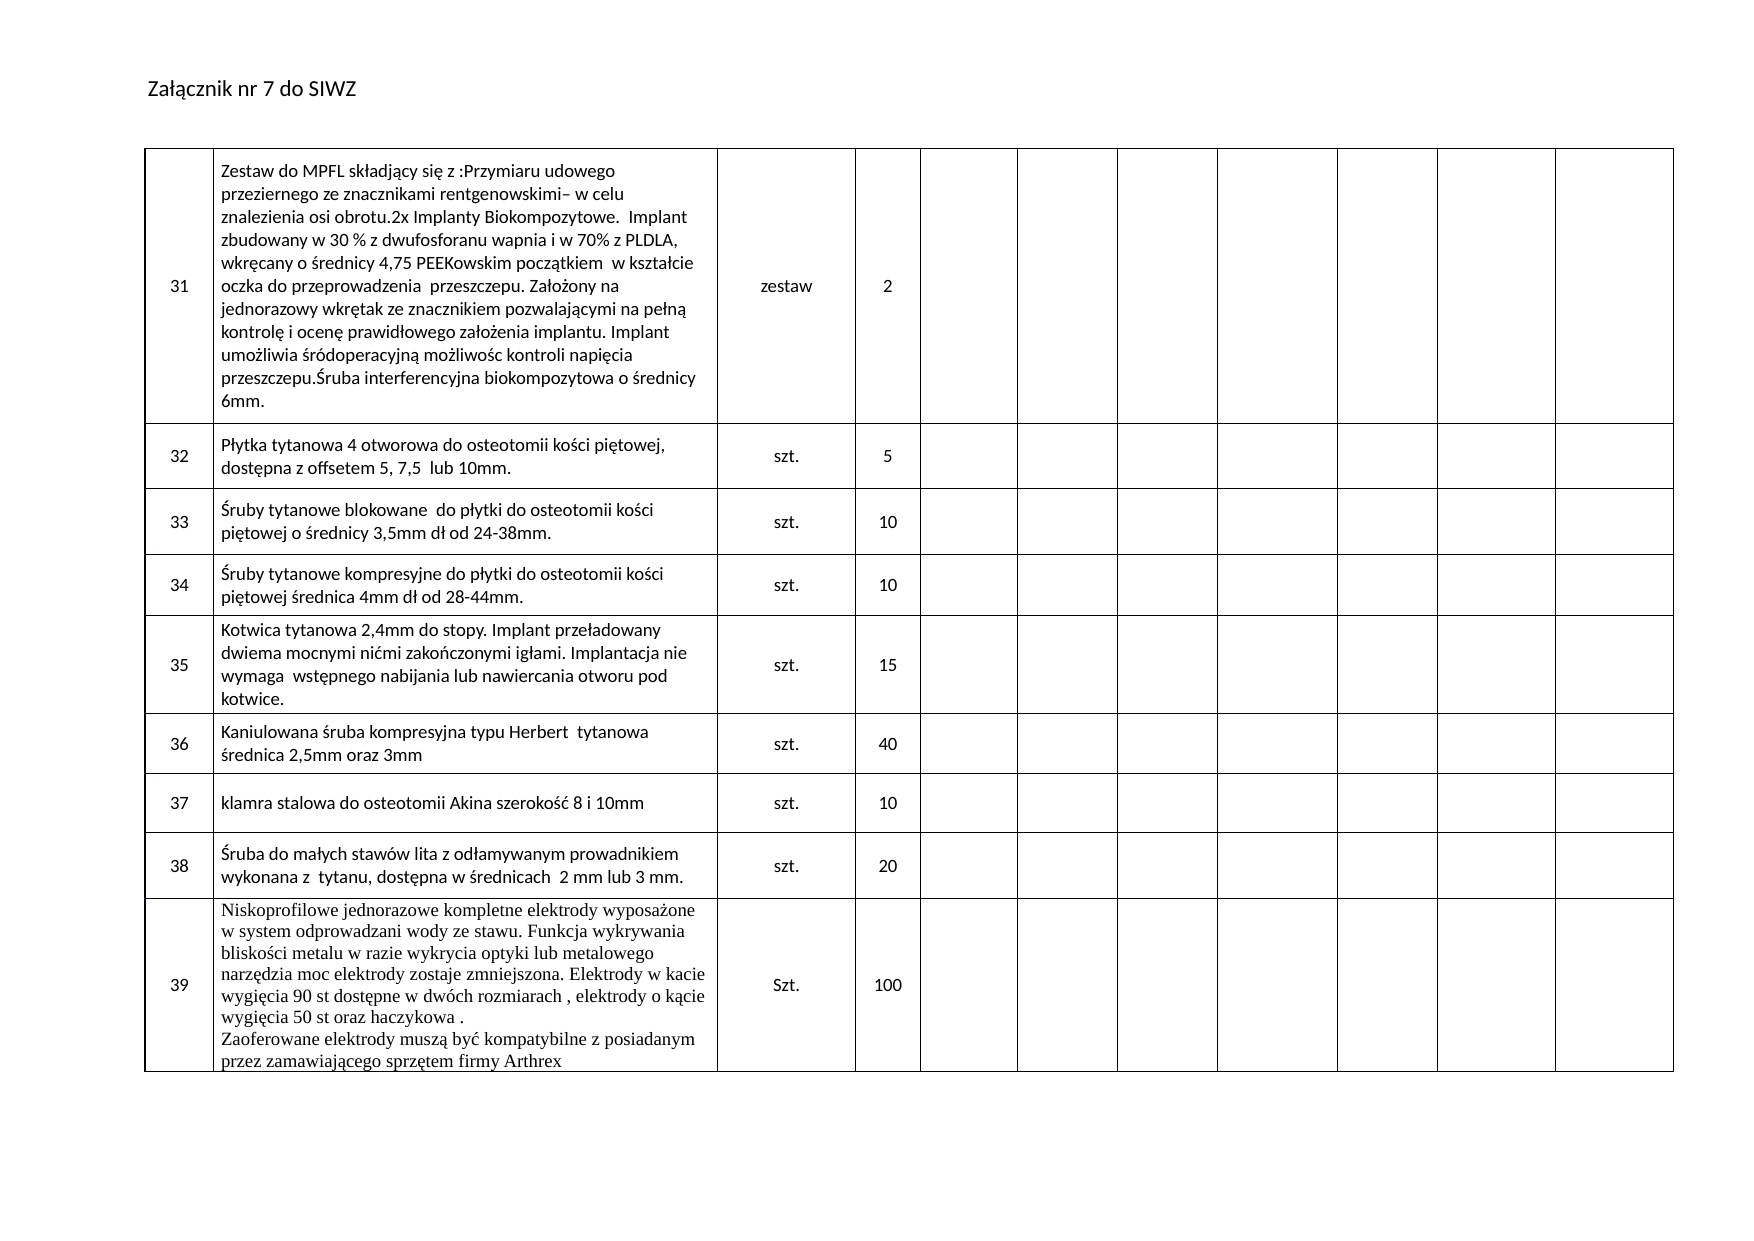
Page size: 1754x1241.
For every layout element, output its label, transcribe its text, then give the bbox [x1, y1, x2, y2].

table_cell 36 [146, 714, 213, 773]
table_cell 31 [146, 149, 213, 423]
table_cell [1556, 833, 1673, 898]
table_cell [921, 833, 1017, 898]
table_cell szt. [718, 774, 855, 832]
table_cell [1338, 774, 1437, 832]
table_cell [1218, 774, 1337, 832]
table_cell 10 [856, 774, 920, 832]
table_cell [1438, 555, 1555, 615]
table_cell [1556, 616, 1673, 713]
table_cell [1018, 424, 1117, 488]
table_cell szt. [718, 616, 855, 713]
table_cell [1018, 555, 1117, 615]
table_cell [1018, 714, 1117, 773]
table_cell [921, 899, 1017, 1071]
table_cell 15 [856, 616, 920, 713]
table_cell szt. [718, 555, 855, 615]
table_cell [1338, 149, 1437, 423]
table_cell szt. [718, 833, 855, 898]
table_cell [1218, 424, 1337, 488]
table_cell 32 [146, 424, 213, 488]
table_cell szt. [718, 424, 855, 488]
table_cell [1218, 555, 1337, 615]
table_cell [921, 149, 1017, 423]
table_cell [1556, 774, 1673, 832]
table_cell [1438, 899, 1555, 1071]
table_cell [1556, 489, 1673, 554]
table_cell [1338, 555, 1437, 615]
table_cell [1118, 833, 1217, 898]
table_cell [1556, 714, 1673, 773]
table_cell [1118, 899, 1217, 1071]
table_cell [921, 714, 1017, 773]
table_cell 35 [146, 616, 213, 713]
table_cell [1118, 424, 1217, 488]
table_cell [921, 616, 1017, 713]
table_cell 10 [856, 555, 920, 615]
table_cell [1218, 714, 1337, 773]
table_cell [1018, 616, 1117, 713]
table_cell [1218, 899, 1337, 1071]
table_cell Kotwica tytanowa 2,4mm do stopy. Implant przeładowany dwiema mocnymi nićmi zakończonymi igłami. Implantacja nie wymaga wstępnego nabijania lub nawiercania otworu pod kotwice. [214, 616, 717, 713]
table_cell [1018, 833, 1117, 898]
table_cell [1438, 489, 1555, 554]
table_cell [1118, 714, 1217, 773]
table_cell [1018, 149, 1117, 423]
table_cell [1018, 899, 1117, 1071]
table_cell [1338, 424, 1437, 488]
table_cell [921, 774, 1017, 832]
table_cell 38 [146, 833, 213, 898]
table_cell 37 [146, 774, 213, 832]
table_cell klamra stalowa do osteotomii Akina szerokość 8 i 10mm [214, 774, 717, 832]
table_cell 2 [856, 149, 920, 423]
table_cell 10 [856, 489, 920, 554]
table_cell Śruba do małych stawów lita z odłamywanym prowadnikiem wykonana z tytanu, dostępna w średnicach 2 mm lub 3 mm. [214, 833, 717, 898]
table_cell 100 [856, 899, 920, 1071]
table_cell Kaniulowana śruba kompresyjna typu Herbert tytanowa średnica 2,5mm oraz 3mm [214, 714, 717, 773]
table_cell [1338, 899, 1437, 1071]
table_cell szt. [718, 489, 855, 554]
table_cell Szt. [718, 899, 855, 1071]
table_cell [1218, 833, 1337, 898]
table_cell [1556, 424, 1673, 488]
table_cell zestaw [718, 149, 855, 423]
table_cell [1118, 149, 1217, 423]
table_cell [921, 489, 1017, 554]
table_cell [1218, 489, 1337, 554]
table_cell [1438, 714, 1555, 773]
table_cell [1556, 555, 1673, 615]
table_cell 20 [856, 833, 920, 898]
table_cell [1438, 424, 1555, 488]
table_cell 34 [146, 555, 213, 615]
table_cell [1018, 774, 1117, 832]
table_cell 33 [146, 489, 213, 554]
table_cell [1556, 899, 1673, 1071]
table_cell [1118, 555, 1217, 615]
table_cell [1338, 489, 1437, 554]
table_cell [1118, 616, 1217, 713]
table_cell [1118, 774, 1217, 832]
table_cell [1556, 149, 1673, 423]
table_cell [1438, 833, 1555, 898]
table_cell [1338, 616, 1437, 713]
table_cell [1338, 714, 1437, 773]
table_cell [921, 424, 1017, 488]
table_cell [1018, 489, 1117, 554]
table_cell [921, 555, 1017, 615]
table_cell [1438, 149, 1555, 423]
table_cell [1338, 833, 1437, 898]
table_cell [1438, 774, 1555, 832]
table_cell Śruby tytanowe blokowane do płytki do osteotomii kości piętowej o średnicy 3,5mm dł od 24-38mm. [214, 489, 717, 554]
table_cell Niskoprofilowe jednorazowe kompletne elektrody wyposażone w system odprowadzani wody ze stawu. Funkcja wykrywania bliskości metalu w razie wykrycia optyki lub metalowego narzędzia moc elektrody zostaje zmniejszona. Elektrody w kacie wygięcia 90 st dostępne w dwóch rozmiarach , elektrody o kącie wygięcia 50 st oraz haczykowa . Zaoferowane elektrody muszą być kompatybilne z posiadanym przez zamawiającego sprzętem firmy Arthrex [214, 899, 717, 1071]
table_cell 39 [146, 899, 213, 1071]
table_cell [1438, 616, 1555, 713]
table_cell Zestaw do MPFL składjący się z :Przymiaru udowego przeziernego ze znacznikami rentgenowskimi– w celu znalezienia osi obrotu.2x Implanty Biokompozytowe. Implant zbudowany w 30 % z dwufosforanu wapnia i w 70% z PLDLA, wkręcany o średnicy 4,75 PEEKowskim początkiem w kształcie oczka do przeprowadzenia przeszczepu. Założony na jednorazowy wkrętak ze znacznikiem pozwalającymi na pełną kontrolę i ocenę prawidłowego założenia implantu. Implant umożliwia śródoperacyjną możliwośc kontroli napięcia przeszczepu.Śruba interferencyjna biokompozytowa o średnicy 6mm. [214, 149, 717, 423]
table_cell [1118, 489, 1217, 554]
table_cell [1218, 149, 1337, 423]
table_cell Płytka tytanowa 4 otworowa do osteotomii kości piętowej, dostępna z offsetem 5, 7,5 lub 10mm. [214, 424, 717, 488]
table_cell 5 [856, 424, 920, 488]
table_cell [1218, 616, 1337, 713]
table_cell szt. [718, 714, 855, 773]
table_cell 40 [856, 714, 920, 773]
table_cell Śruby tytanowe kompresyjne do płytki do osteotomii kości piętowej średnica 4mm dł od 28-44mm. [214, 555, 717, 615]
